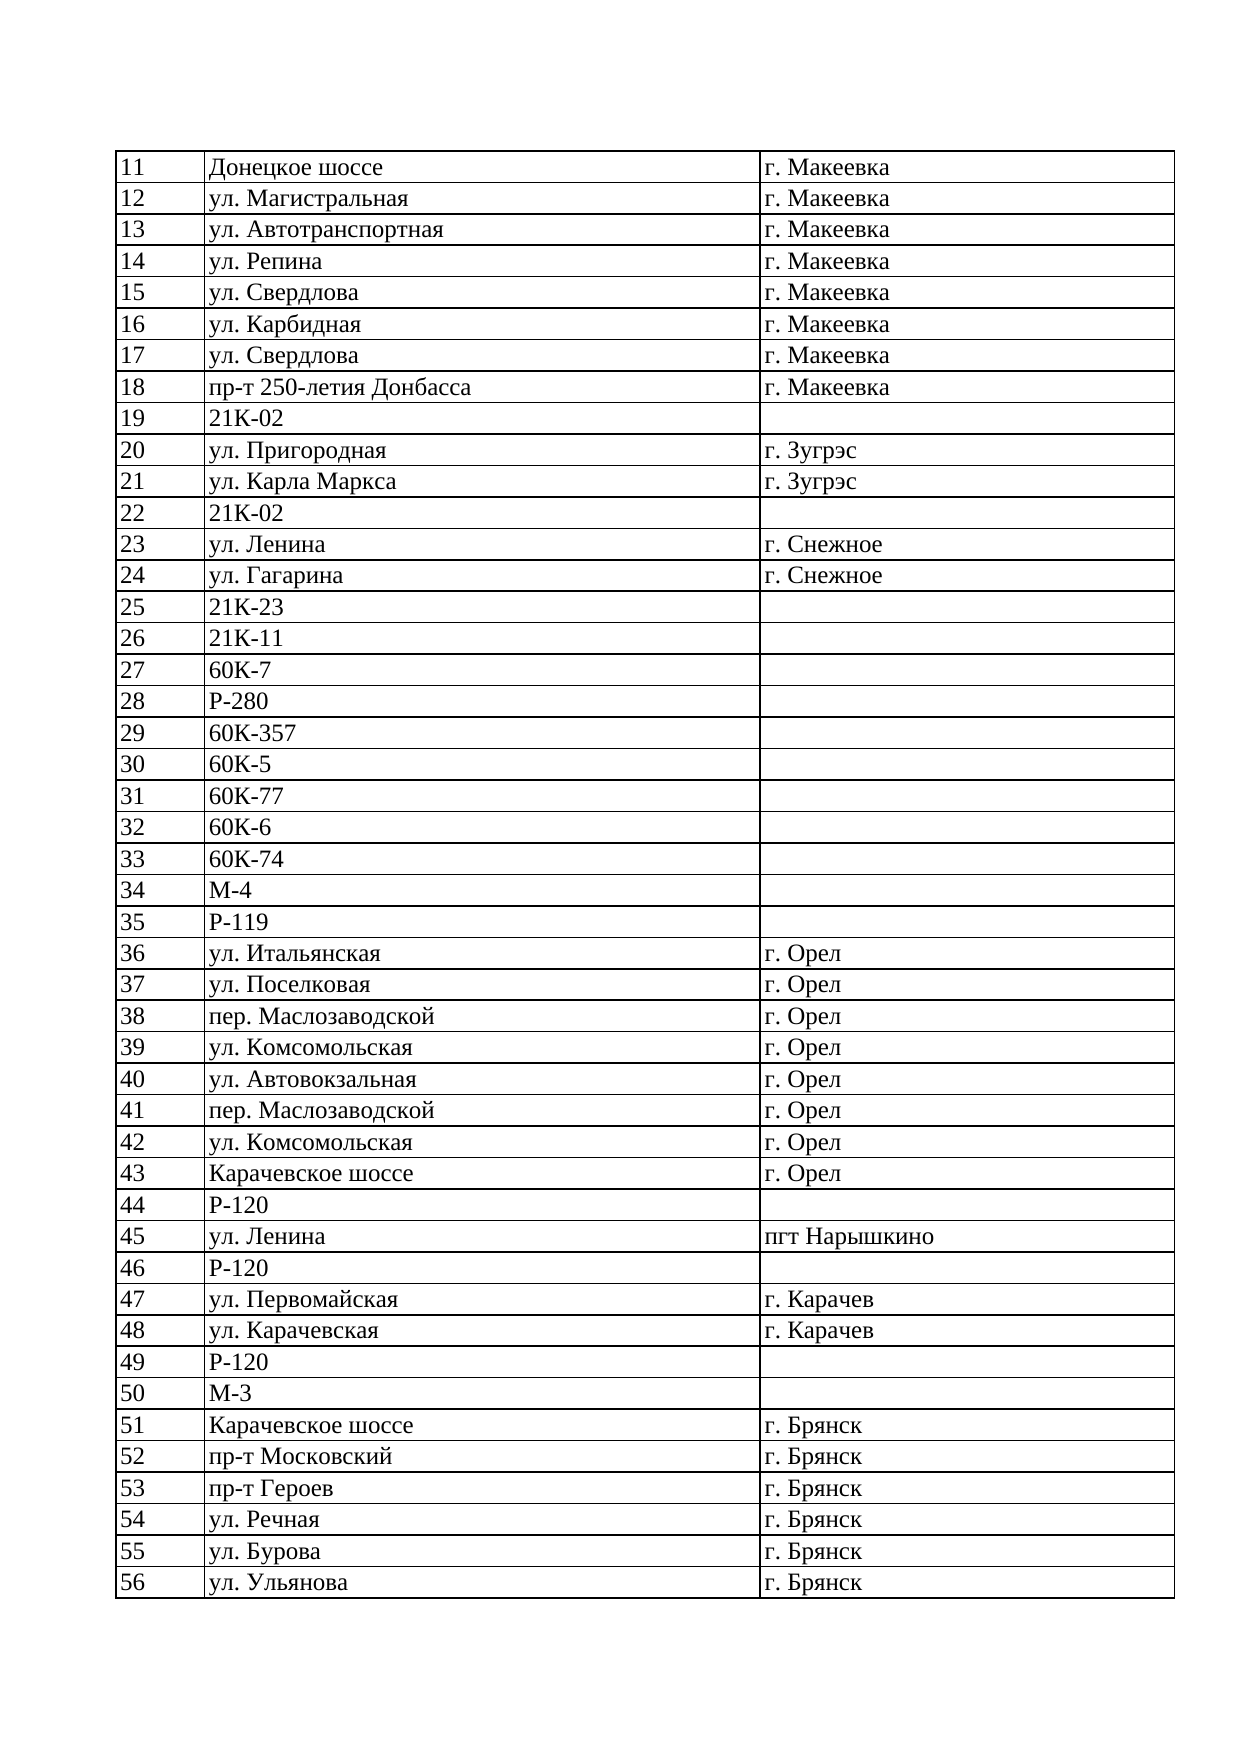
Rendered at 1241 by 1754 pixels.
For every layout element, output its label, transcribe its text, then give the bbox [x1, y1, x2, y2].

table_cell ул. Ленина [205, 529, 759, 559]
table_cell ул. Карбидная [205, 309, 759, 339]
table_cell Карачевское шоссе [205, 1158, 759, 1188]
table_cell ул. Первомайская [205, 1284, 759, 1314]
table_cell пгт Нарышкино [761, 1221, 1174, 1251]
table_cell 15 [117, 277, 204, 307]
table_cell ул. Комсомольская [205, 1127, 759, 1157]
table_cell [761, 498, 1174, 527]
table_cell 18 [117, 372, 204, 402]
table_cell г. Орел [761, 1064, 1174, 1094]
table_cell 21К-02 [205, 403, 759, 433]
table_cell 19 [117, 403, 204, 433]
table_cell 28 [117, 686, 204, 716]
table_cell ул. Бурова [205, 1536, 759, 1566]
table_cell 38 [117, 1001, 204, 1031]
table_cell ул. Речная [205, 1504, 759, 1534]
table_cell г. Макеевка [761, 340, 1174, 370]
table_cell г. Брянск [761, 1410, 1174, 1440]
table_cell 29 [117, 718, 204, 748]
table_cell 26 [117, 623, 204, 653]
table_cell 21К-11 [205, 623, 759, 653]
table_cell 60К-357 [205, 718, 759, 748]
table_cell г. Брянск [761, 1504, 1174, 1534]
table_cell 27 [117, 655, 204, 685]
table_cell [761, 907, 1174, 936]
table_cell ул. Итальянская [205, 938, 759, 968]
table_cell 21К-02 [205, 498, 759, 527]
table_cell г. Орел [761, 1001, 1174, 1031]
table_cell [761, 812, 1174, 842]
table_cell г. Макеевка [761, 215, 1174, 244]
table_cell 43 [117, 1158, 204, 1188]
table_cell 33 [117, 844, 204, 873]
table_cell пр-т Героев [205, 1473, 759, 1503]
table_cell г. Орел [761, 938, 1174, 968]
table_cell г. Брянск [761, 1473, 1174, 1503]
table_cell г. Карачев [761, 1284, 1174, 1314]
table_cell 41 [117, 1095, 204, 1125]
table_cell 60К-7 [205, 655, 759, 685]
table_cell [761, 655, 1174, 685]
table_cell г. Орел [761, 1127, 1174, 1157]
table_cell 20 [117, 435, 204, 464]
table_cell 21 [117, 466, 204, 496]
table_cell 50 [117, 1378, 204, 1408]
table_cell ул. Свердлова [205, 340, 759, 370]
table_cell ул. Карачевская [205, 1316, 759, 1345]
table_cell 48 [117, 1316, 204, 1345]
table_cell 14 [117, 246, 204, 276]
table_cell 53 [117, 1473, 204, 1503]
table_cell 24 [117, 561, 204, 590]
table_cell 13 [117, 215, 204, 244]
table_cell Р-120 [205, 1253, 759, 1282]
table_cell 25 [117, 592, 204, 622]
table_cell пр-т Московский [205, 1441, 759, 1471]
table_cell г. Орел [761, 1032, 1174, 1062]
table_cell 23 [117, 529, 204, 559]
table_cell пер. Маслозаводской [205, 1001, 759, 1031]
table_cell 16 [117, 309, 204, 339]
table_cell Р-280 [205, 686, 759, 716]
table_cell пр-т 250-летия Донбасса [205, 372, 759, 402]
table_cell 55 [117, 1536, 204, 1566]
table_cell г. Макеевка [761, 246, 1174, 276]
table_cell г. Карачев [761, 1316, 1174, 1345]
table_cell г. Орел [761, 970, 1174, 999]
table_cell 30 [117, 749, 204, 779]
table_cell 22 [117, 498, 204, 527]
table_cell 54 [117, 1504, 204, 1534]
table_cell г. Брянск [761, 1536, 1174, 1566]
table_cell 35 [117, 907, 204, 936]
table_cell М-3 [205, 1378, 759, 1408]
table_cell [761, 718, 1174, 748]
table_cell ул. Свердлова [205, 277, 759, 307]
table_cell 60К-74 [205, 844, 759, 873]
table_cell 37 [117, 970, 204, 999]
table_cell [761, 1347, 1174, 1377]
table_cell г. Брянск [761, 1567, 1174, 1597]
table_cell ул. Пригородная [205, 435, 759, 464]
table_cell 40 [117, 1064, 204, 1094]
table_cell 44 [117, 1190, 204, 1219]
table_cell 60К-77 [205, 781, 759, 811]
table_cell Донецкое шоссе [205, 152, 759, 181]
table_cell 21К-23 [205, 592, 759, 622]
table_cell [761, 686, 1174, 716]
table_cell 36 [117, 938, 204, 968]
table_cell ул. Карла Маркса [205, 466, 759, 496]
table_cell ул. Автовокзальная [205, 1064, 759, 1094]
table_cell 51 [117, 1410, 204, 1440]
table_cell 34 [117, 875, 204, 905]
table_cell Р-120 [205, 1190, 759, 1219]
table_cell 60К-5 [205, 749, 759, 779]
table_cell [761, 781, 1174, 811]
table_cell г. Зугрэс [761, 466, 1174, 496]
table_cell ул. Репина [205, 246, 759, 276]
table_cell [761, 1378, 1174, 1408]
table_cell г. Орел [761, 1158, 1174, 1188]
table_cell 46 [117, 1253, 204, 1282]
table_cell Р-119 [205, 907, 759, 936]
table_cell г. Снежное [761, 561, 1174, 590]
table_cell г. Макеевка [761, 309, 1174, 339]
table_cell 49 [117, 1347, 204, 1377]
table_cell 31 [117, 781, 204, 811]
table_cell г. Макеевка [761, 152, 1174, 181]
table_cell [761, 592, 1174, 622]
table_cell г. Снежное [761, 529, 1174, 559]
table_cell ул. Ленина [205, 1221, 759, 1251]
table_cell 32 [117, 812, 204, 842]
table_cell [761, 623, 1174, 653]
table_cell 52 [117, 1441, 204, 1471]
table_cell г. Макеевка [761, 183, 1174, 213]
table_cell 17 [117, 340, 204, 370]
table_cell ул. Магистральная [205, 183, 759, 213]
table_cell ул. Комсомольская [205, 1032, 759, 1062]
table_cell [761, 403, 1174, 433]
table_cell г. Зугрэс [761, 435, 1174, 464]
table_cell [761, 875, 1174, 905]
table_cell ул. Ульянова [205, 1567, 759, 1597]
table_cell [761, 749, 1174, 779]
table_cell 12 [117, 183, 204, 213]
table_cell М-4 [205, 875, 759, 905]
table_cell 11 [117, 152, 204, 181]
table_cell 42 [117, 1127, 204, 1157]
table_cell ул. Автотранспортная [205, 215, 759, 244]
table_cell г. Орел [761, 1095, 1174, 1125]
table_cell 60К-6 [205, 812, 759, 842]
table_cell г. Макеевка [761, 277, 1174, 307]
table_cell Карачевское шоссе [205, 1410, 759, 1440]
table_cell ул. Поселковая [205, 970, 759, 999]
table_cell 47 [117, 1284, 204, 1314]
table_cell [761, 844, 1174, 873]
table_cell [761, 1253, 1174, 1282]
table_cell г. Брянск [761, 1441, 1174, 1471]
table_cell г. Макеевка [761, 372, 1174, 402]
table_cell 39 [117, 1032, 204, 1062]
table_cell ул. Гагарина [205, 561, 759, 590]
table_cell Р-120 [205, 1347, 759, 1377]
table_cell 56 [117, 1567, 204, 1597]
table_cell 45 [117, 1221, 204, 1251]
table_cell [761, 1190, 1174, 1219]
table_cell пер. Маслозаводской [205, 1095, 759, 1125]
